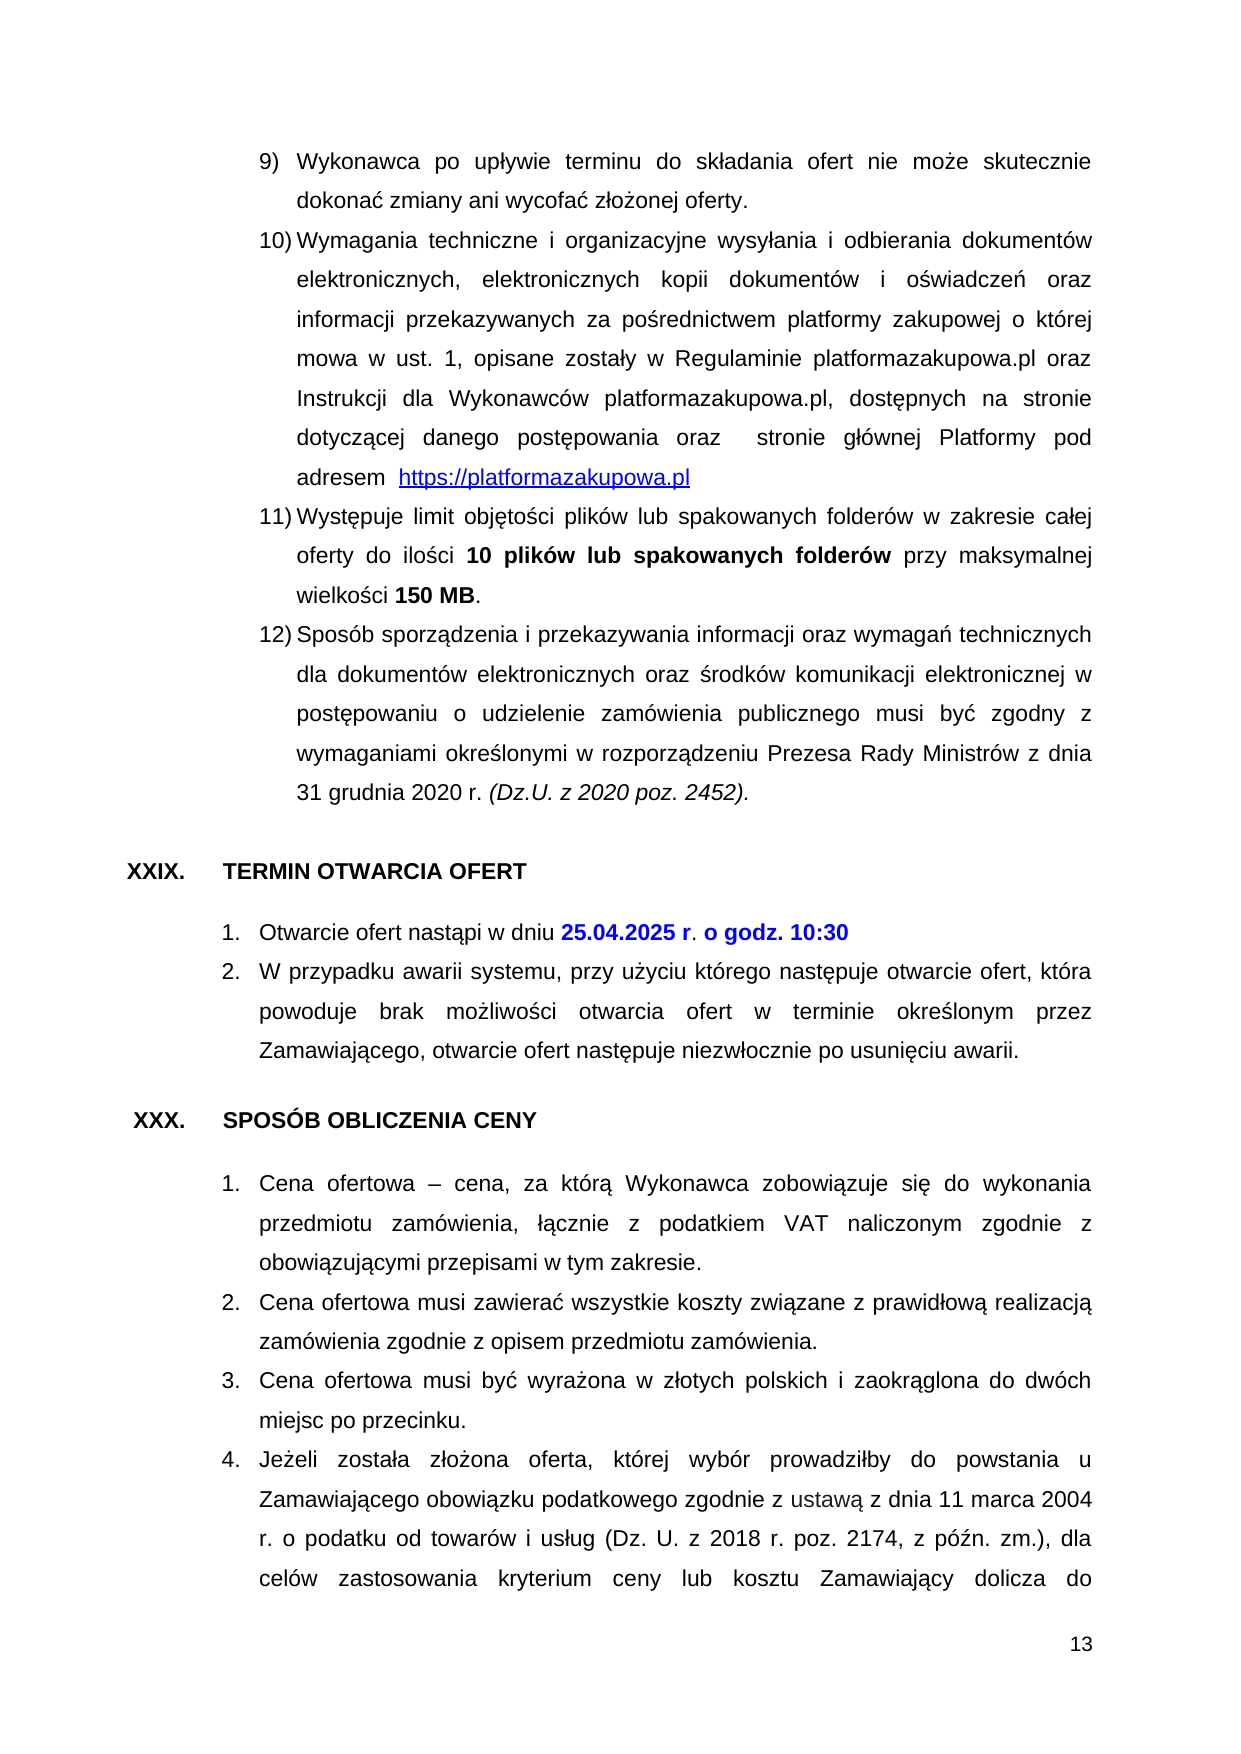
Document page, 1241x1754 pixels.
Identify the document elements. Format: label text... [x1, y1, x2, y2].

list Cena ofertowa – cena, za którą Wykonawca zobowiązuje się do wykonania przedmiotu zamówienia, łącznie z podatkiem VAT naliczonym zgodnie z obowiązującymi przepisami w tym zakresie. [221, 1170, 1092, 1275]
list SPOSÓB OBLICZENIA CENY [185, 1107, 1092, 1133]
list Cena ofertowa musi być wyrażona w złotych polskich i zaokrąglona do dwóch miejsc po przecinku. [221, 1367, 1092, 1433]
list Wymagania techniczne i organizacyjne wysyłania i odbierania dokumentów elektronicznych, elektronicznych kopii dokumentów i oświadczeń oraz informacji przekazywanych za pośrednictwem platformy zakupowej o której mowa w ust. 1, opisane zostały w Regulaminie platformazakupowa.pl oraz Instrukcji dla Wykonawców platformazakupowa.pl, dostępnych na stronie dotyczącej danego postępowania oraz stronie głównej Platformy pod adresem https://platformazakupowa.pl [259, 227, 1092, 490]
list Otwarcie ofert nastąpi w dniu 25.04.2025 r. o godz. 10:30 [221, 919, 1092, 945]
list Występuje limit objętości plików lub spakowanych folderów w zakresie całej oferty do ilości 10 plików lub spakowanych folderów przy maksymalnej wielkości 150 MB. [259, 503, 1092, 608]
list W przypadku awarii systemu, przy użyciu którego następuje otwarcie ofert, która powoduje brak możliwości otwarcia ofert w terminie określonym przez Zamawiającego, otwarcie ofert następuje niezwłocznie po usunięciu awarii. [221, 958, 1092, 1063]
list Cena ofertowa musi zawierać wszystkie koszty związane z prawidłową realizacją zamówienia zgodnie z opisem przedmiotu zamówienia. [221, 1288, 1092, 1354]
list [221, 1446, 1092, 1591]
list Wykonawca po upływie terminu do składania ofert nie może skutecznie dokonać zmiany ani wycofać złożonej oferty. [259, 148, 1092, 213]
list TERMIN OTWARCIA OFERT [185, 858, 1092, 885]
list Sposób sporządzenia i przekazywania informacji oraz wymagań technicznych dla dokumentów elektronicznych oraz środków komunikacji elektronicznej w postępowaniu o udzielenie zamówienia publicznego musi być zgodny z wymaganiami określonymi w rozporządzeniu Prezesa Rady Ministrów z dnia 31 grudnia 2020 r. (Dz.U. z 2020 poz. 2452). [259, 621, 1092, 806]
